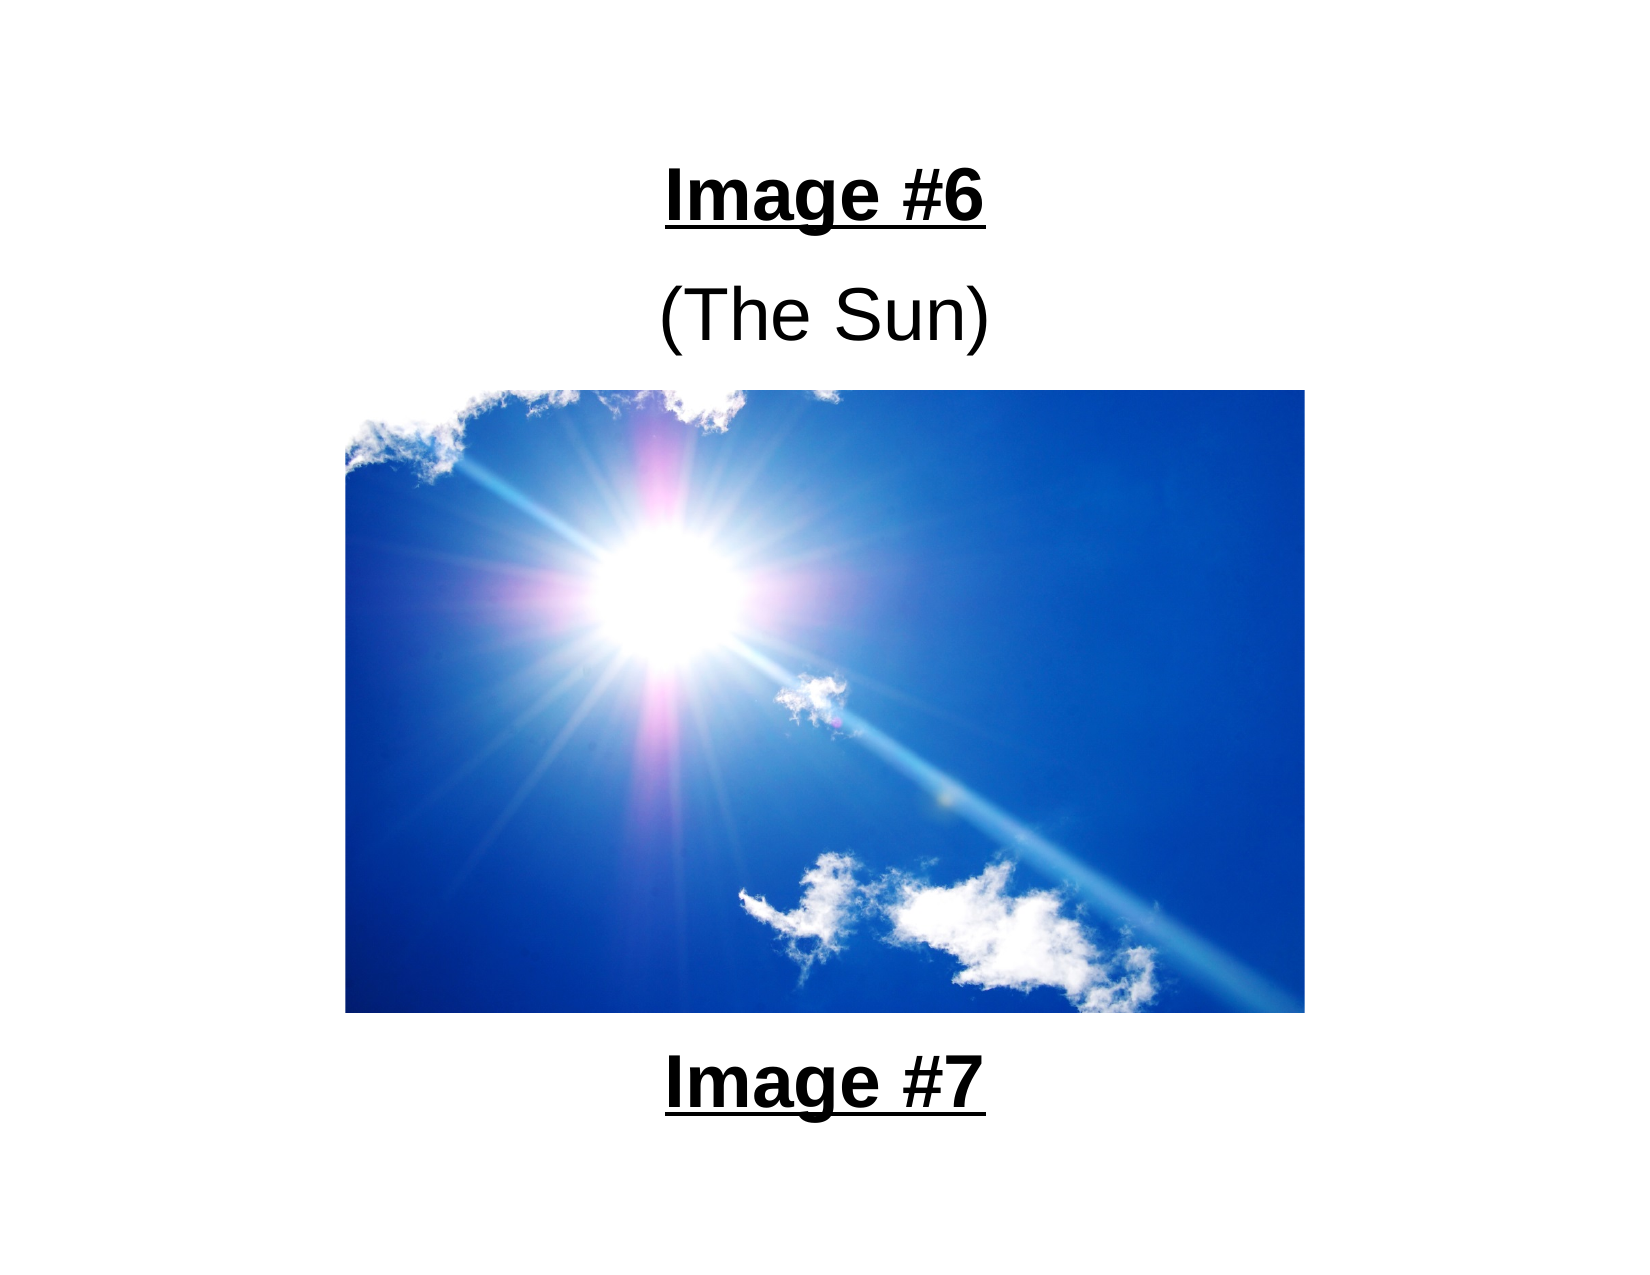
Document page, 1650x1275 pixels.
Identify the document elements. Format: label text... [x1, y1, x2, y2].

text Image #7 [150, 1037, 1500, 1124]
picture [345, 390, 1305, 1013]
text (The Sun) [150, 270, 1500, 356]
text Image #6 [150, 150, 1500, 236]
